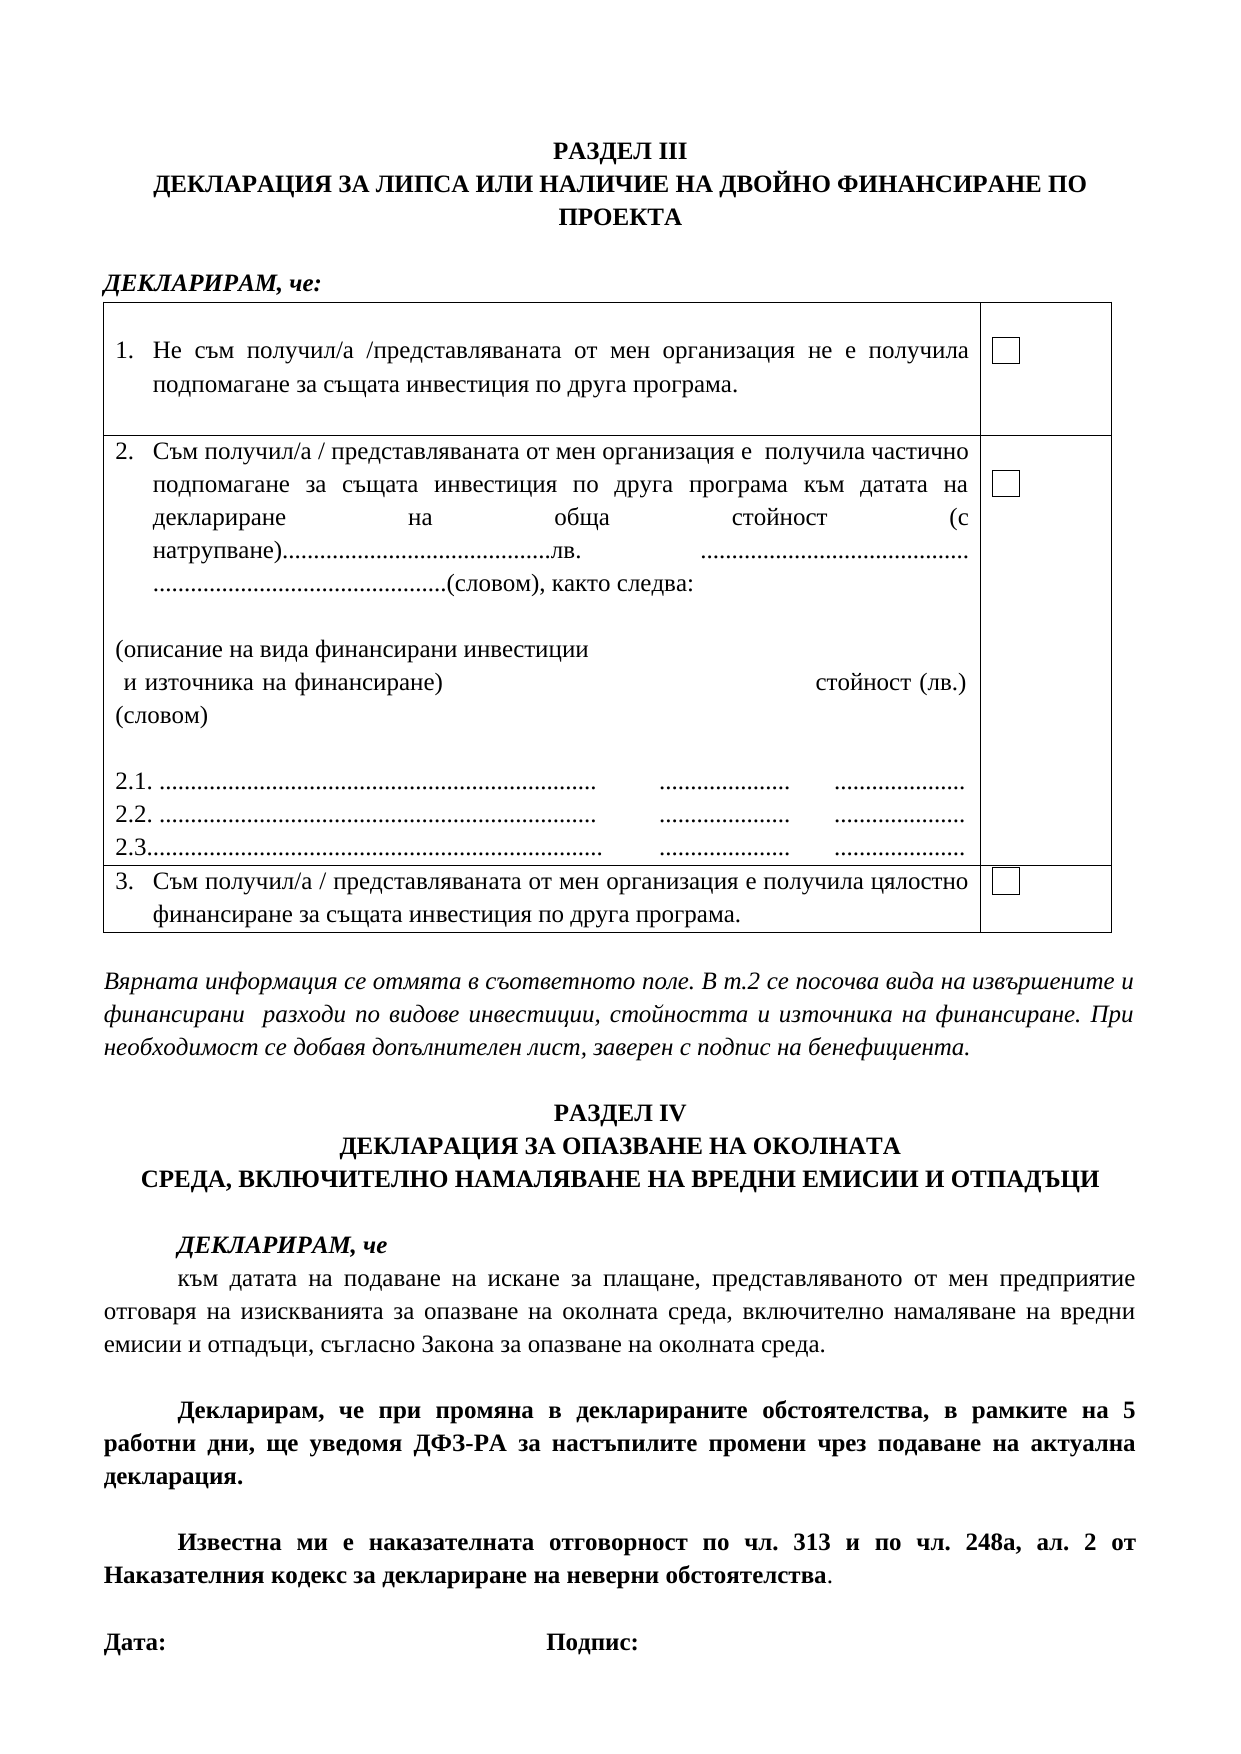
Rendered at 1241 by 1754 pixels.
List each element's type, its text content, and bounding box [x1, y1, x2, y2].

text Декларирам, че при промяна в декларираните обстоятелства, в рамките на 5 работни дни, ще уведомя ДФЗ-РА за настъпилите промени чрез подаване на актуална декларация. [103, 1395, 1137, 1490]
text Известна ми е наказателната отговорност по чл. 313 и по чл. 248а, ал. 2 от Наказателния кодекс за деклариране на неверни обстоятелства. [103, 1527, 1137, 1589]
text ДЕКЛАРАЦИЯ ЗА ЛИПСА ИЛИ НАЛИЧИЕ НА ДВОЙНО ФИНАНСИРАНЕ ПО ПРОЕКТА [103, 169, 1137, 231]
text към датата на подаване на искане за плащане, представляваното от мен предприятие отговаря на изискванията за опазване на околната среда, включително намаляване на вредни емисии и отпадъци, съгласно Закона за опазване на околната среда. [103, 1263, 1137, 1358]
text Дата: Подпис: [103, 1627, 1137, 1655]
text Вярната информация се отмята в съответното поле. В т.2 се посочва вида на извършените и финансирани разходи по видове инвестиции, стойността и източника на финансиране. При необходимост се добавя допълнителен лист, заверен с подпис на бенефициента. [103, 966, 1137, 1061]
text РАЗДЕЛ IV [103, 1098, 1137, 1127]
text СРЕДА, ВКЛЮЧИТЕЛНО НАМАЛЯВАНЕ НА ВРЕДНИ ЕМИСИИ И ОТПАДЪЦИ [103, 1164, 1137, 1193]
table_header [981, 303, 1111, 435]
text ДЕКЛАРИРАМ, че: [103, 268, 1137, 297]
table_header Не съм получил/а /представляваната от мен организация не е получила подпомагане за същата инвестиция по друга програма. [104, 303, 980, 435]
table_cell Съм получил/а / представляваната от мен организация е получила частично подпомагане за същата инвестиция по друга програма към датата на деклариране на обща стойност (с натрупване)...........................................лв. ..........................................................................................(словом), както следва: (описание на вида финансирани инвестиции и източника на финансиране) стойност (лв.) (словом) 2.1. ...................................................................... ..................... ..................... 2.2. ...................................................................... ..................... ..................... 2.3......................................................................... ..................... ..................... [104, 436, 980, 865]
text ДЕКЛАРИРАМ, че [103, 1230, 1137, 1259]
text ДЕКЛАРАЦИЯ ЗА ОПАЗВАНЕ НА ОКОЛНАТА [103, 1131, 1137, 1160]
text РАЗДЕЛ III [103, 136, 1137, 165]
table_cell [981, 866, 1111, 932]
table_cell [981, 436, 1111, 865]
table_cell Съм получил/а / представляваната от мен организация е получила цялостно финансиране за същата инвестиция по друга програма. [104, 866, 980, 932]
